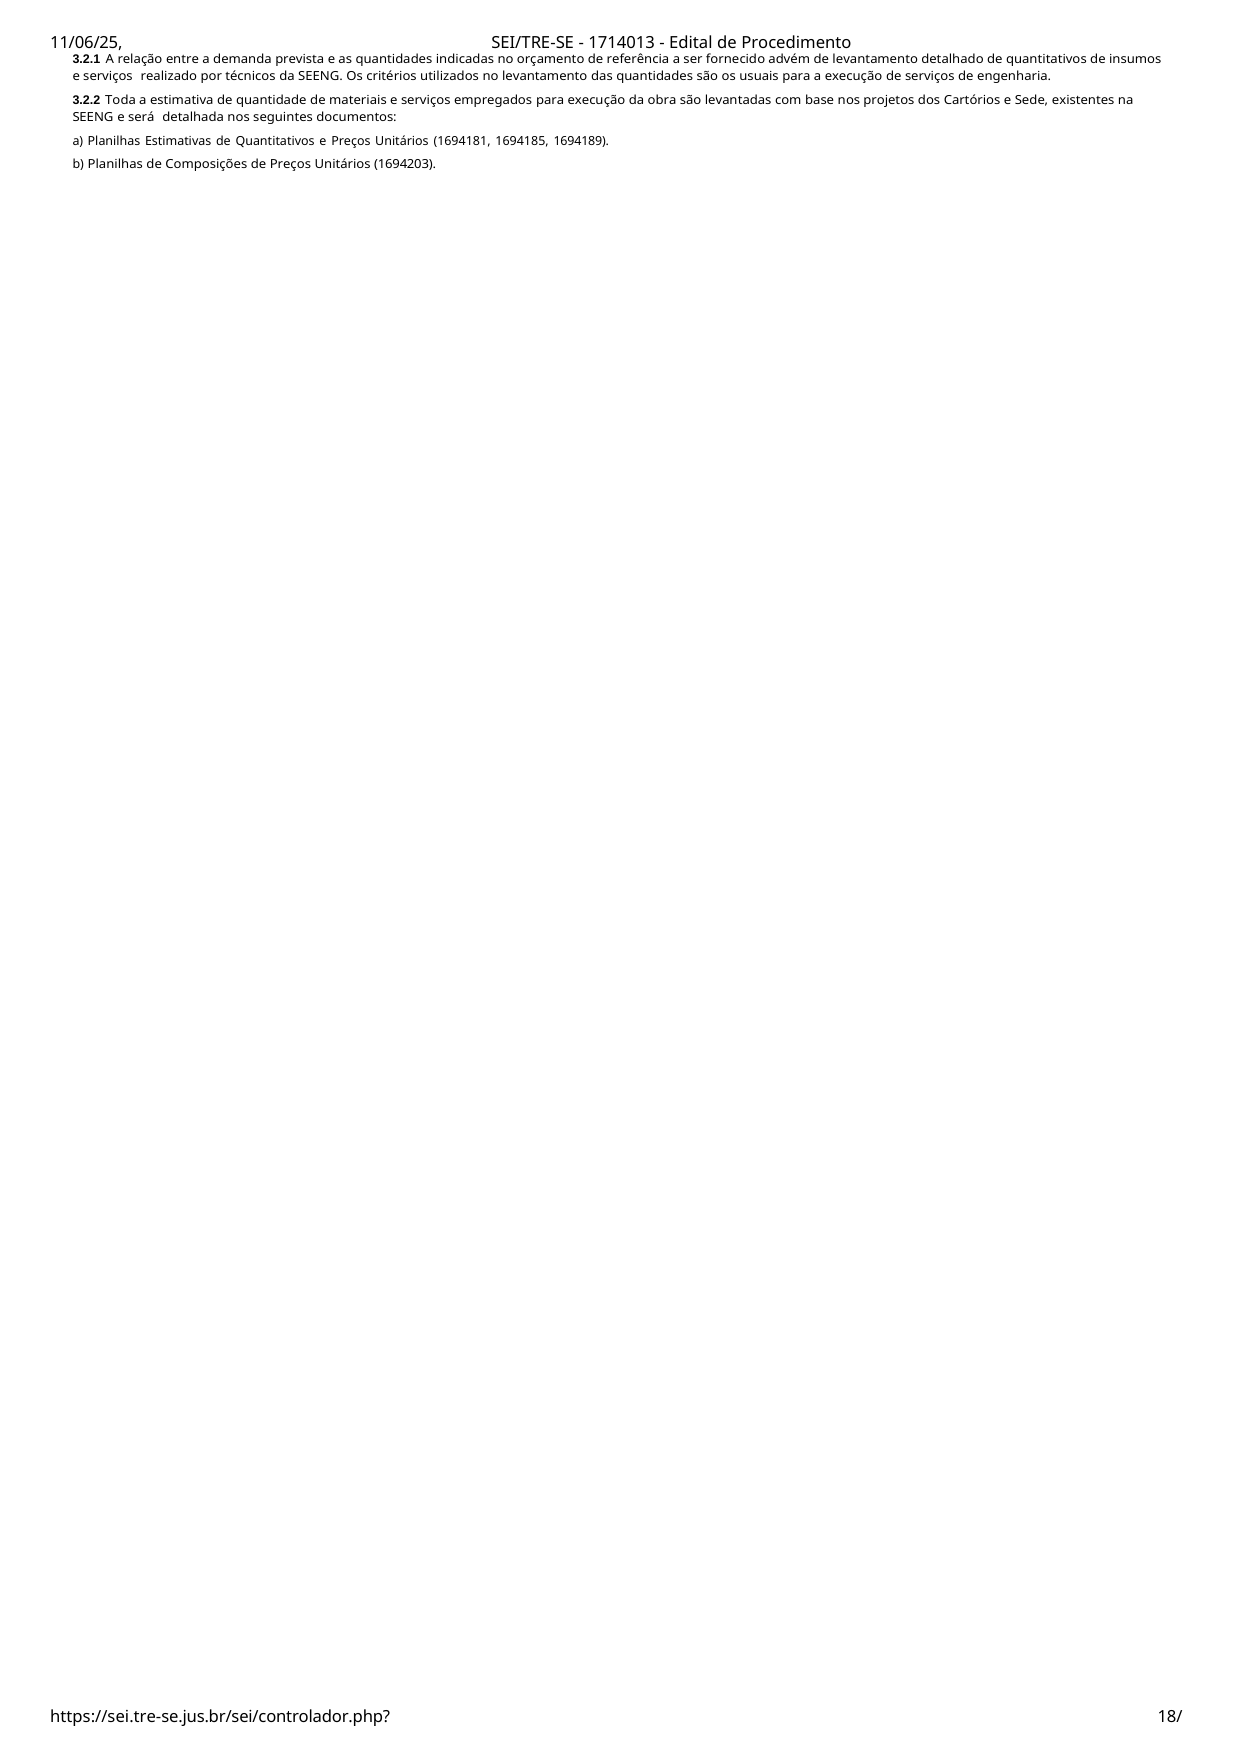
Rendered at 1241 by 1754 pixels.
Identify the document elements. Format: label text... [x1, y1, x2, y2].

list Planilhas Estimativas de Quantitativos e Preços Unitários (1694181, 1694185, 1694189). [72, 132, 1196, 149]
list A relação entre a demanda prevista e as quantidades indicadas no orçamento de referência a ser fornecido advém de levantamento detalhado de quantitativos de insumos e serviços realizado por técnicos da SEENG. Os critérios utilizados no levantamento das quantidades são os usuais para a execução de serviços de engenharia. [72, 50, 1170, 84]
list Planilhas de Composições de Preços Unitários (1694203). [72, 155, 1196, 172]
list Toda a estimativa de quantidade de materiais e serviços empregados para execução da obra são levantadas com base nos projetos dos Cartórios e Sede, existentes na SEENG e será detalhada nos seguintes documentos: [72, 91, 1170, 125]
